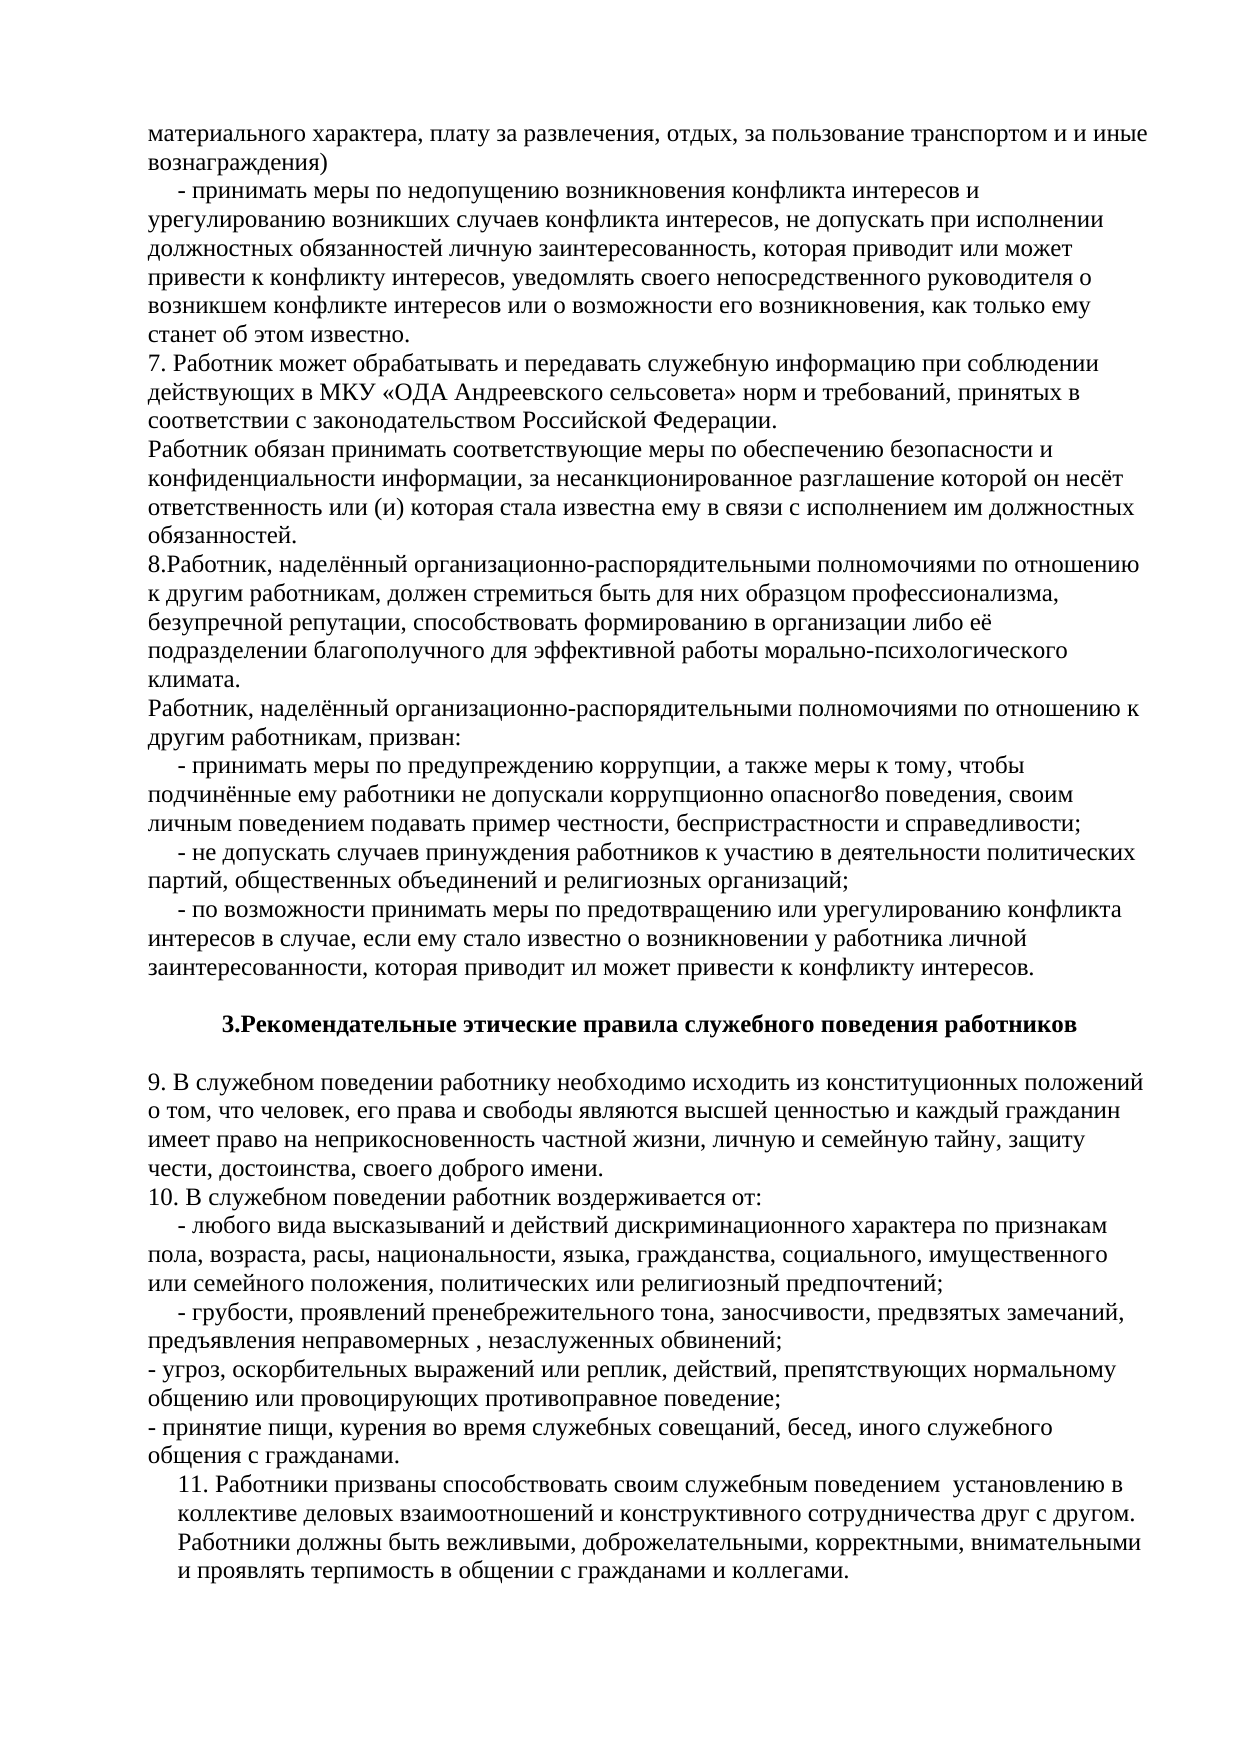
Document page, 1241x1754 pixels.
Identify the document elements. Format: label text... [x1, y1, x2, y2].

text - принимать меры по недопущению возникновения конфликта интересов и урегулированию возникших случаев конфликта интересов, не допускать при исполнении должностных обязанностей личную заинтересованность, которая приводит или может привести к конфликту интересов, уведомлять своего непосредственного руководителя о возникшем конфликте интересов или о возможности его возникновения, как только ему станет об этом известно. [148, 176, 1152, 348]
text - любого вида высказываний и действий дискриминационного характера по признакам пола, возраста, расы, национальности, языка, гражданства, социального, имущественного или семейного положения, политических или религиозный предпочтений; [148, 1211, 1152, 1297]
text 9. В служебном поведении работнику необходимо исходить из конституционных положений о том, что человек, его права и свободы являются высшей ценностью и каждый гражданин имеет право на неприкосновенность частной жизни, личную и семейную тайну, защиту чести, достоинства, своего доброго имени. [148, 1067, 1152, 1182]
text 11. Работники призваны способствовать своим служебным поведением установлению в коллективе деловых взаимоотношений и конструктивного сотрудничества друг с другом. [177, 1469, 1152, 1527]
text - по возможности принимать меры по предотвращению или урегулированию конфликта интересов в случае, если ему стало известно о возникновении у работника личной заинтересованности, которая приводит ил может привести к конфликту интересов. [148, 894, 1152, 981]
text - принятие пищи, курения во время служебных совещаний, бесед, иного служебного общения с гражданами. [148, 1412, 1152, 1469]
text Работник обязан принимать соответствующие меры по обеспечению безопасности и конфиденциальности информации, за несанкционированное разглашение которой он несёт ответственность или (и) которая стала известна ему в связи с исполнением им должностных обязанностей. [148, 434, 1152, 549]
text Работники должны быть вежливыми, доброжелательными, корректными, внимательными и проявлять терпимость в общении с гражданами и коллегами. [177, 1527, 1152, 1584]
text - не допускать случаев принуждения работников к участию в деятельности политических партий, общественных объединений и религиозных организаций; [148, 837, 1152, 894]
text - принимать меры по предупреждению коррупции, а также меры к тому, чтобы подчинённые ему работники не допускали коррупционно опасног8о поведения, своим личным поведением подавать пример честности, беспристрастности и справедливости; [148, 751, 1152, 837]
text Работник, наделённый организационно-распорядительными полномочиями по отношению к другим работникам, призван: [148, 693, 1152, 751]
text 10. В служебном поведении работник воздерживается от: [148, 1182, 1152, 1211]
text 3.Рекомендательные этические правила служебного поведения работников [148, 1009, 1152, 1038]
text - грубости, проявлений пренебрежительного тона, заносчивости, предвзятых замечаний, предъявления неправомерных , незаслуженных обвинений; [148, 1297, 1152, 1354]
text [148, 118, 1152, 176]
text 7. Работник может обрабатывать и передавать служебную информацию при соблюдении действующих в МКУ «ОДА Андреевского сельсовета» норм и требований, принятых в соответствии с законодательством Российской Федерации. [148, 348, 1152, 434]
text - угроз, оскорбительных выражений или реплик, действий, препятствующих нормальному общению или провоцирующих противоправное поведение; [148, 1354, 1152, 1412]
text 8.Работник, наделённый организационно-распорядительными полномочиями по отношению к другим работникам, должен стремиться быть для них образцом профессионализма, безупречной репутации, способствовать формированию в организации либо её подразделении благополучного для эффективной работы морально-психологического климата. [148, 549, 1152, 693]
